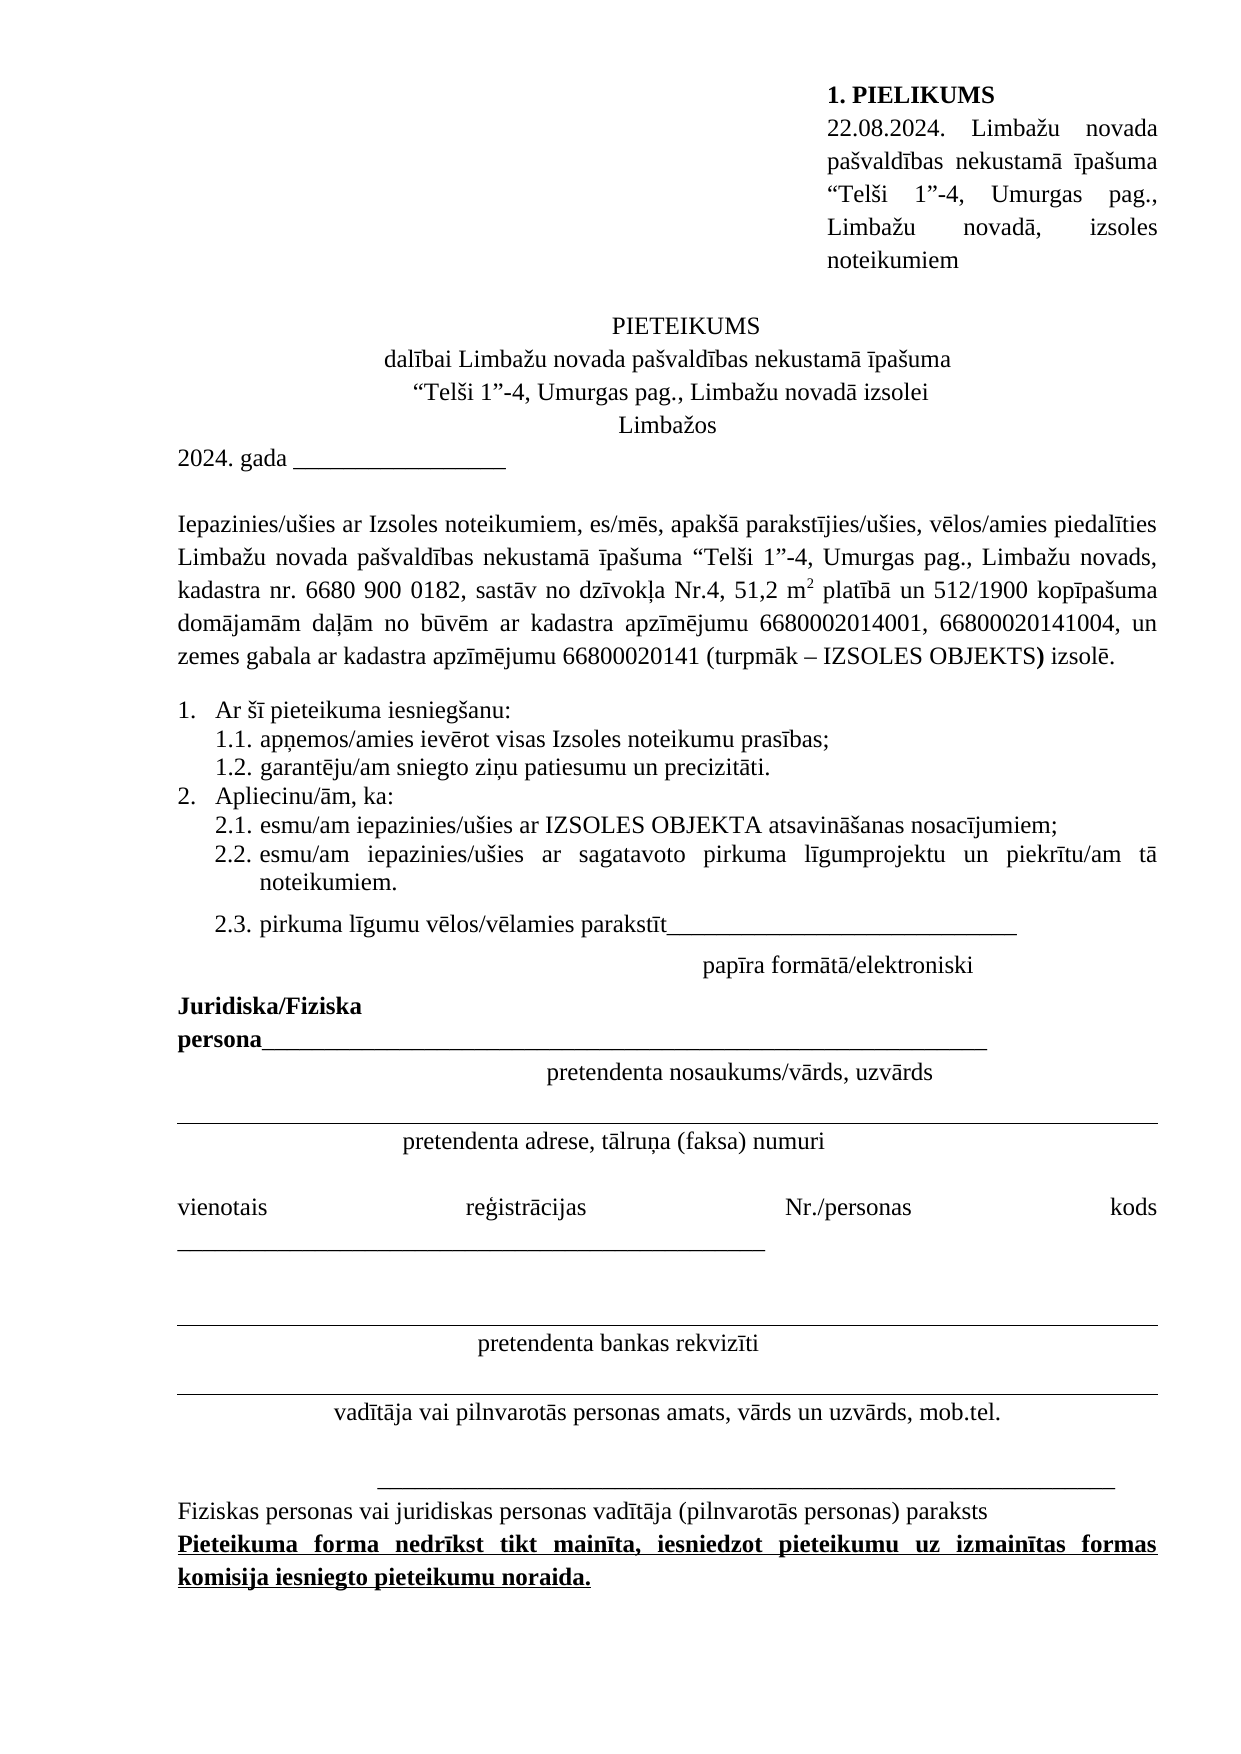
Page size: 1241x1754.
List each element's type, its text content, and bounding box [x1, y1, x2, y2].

text pretendenta bankas rekvizīti [177, 1326, 1158, 1356]
text pretendenta adrese, tālruņa (faksa) numuri [177, 1124, 1158, 1155]
text dalībai Limbažu novada pašvaldības nekustamā īpašuma [177, 344, 1158, 373]
text Limbažos [177, 410, 1158, 439]
text 2024. gada _________________ [177, 443, 1158, 472]
text Iepazinies/ušies ar Izsoles noteikumiem, es/mēs, apakšā parakstījies/ušies, vēlos/amies piedalīties Limbažu novada pašvaldības nekustamā īpašuma “Telši 1”-4, Umurgas pag., Limbažu novads, kadastra nr. 6680 900 0182, sastāv no dzīvokļa Nr.4, 51,2 m2 platībā un 512/1900 kopīpašuma domājamām daļām no būvēm ar kadastra apzīmējumu 6680002014001, 66800020141004, un zemes gabala ar kadastra apzīmējumu 66800020141 (turpmāk – IZSOLES OBJEKTS) izsolē. [177, 509, 1158, 670]
text Pieteikuma forma nedrīkst tikt mainīta, iesniedzot pieteikumu uz izmainītas formas komisija iesniegto pieteikumu noraida. [177, 1555, 1158, 1591]
list pirkuma līgumu vēlos/vēlamies parakstīt____________________________ [214, 909, 1158, 937]
text 22.08.2024. Limbažu novada pašvaldības nekustamā īpašuma “Telši 1”-4, Umurgas pag., Limbažu novadā, izsoles noteikumiem [827, 113, 1158, 274]
list esmu/am iepazinies/ušies ar sagatavoto pirkuma līgumprojektu un piekrītu/am tā noteikumiem. [214, 839, 1158, 896]
list esmu/am iepazinies/ušies ar IZSOLES OBJEKTA atsavināšanas nosacījumiem; [215, 810, 1158, 839]
text pieteikums [214, 311, 1158, 340]
text vadītāja vai pilnvarotās personas amats, vārds un uzvārds, mob.tel. [177, 1395, 1158, 1426]
text Juridiska/Fiziska persona__________________________________________________________ [177, 991, 1158, 1053]
list garantēju/am sniegto ziņu patiesumu un precizitāti. [215, 752, 1158, 781]
text Fiziskas personas vai juridiskas personas vadītāja (pilnvarotās personas) paraksts [177, 1496, 1158, 1525]
text pretendenta nosaukums/vārds, uzvārds [177, 1057, 1158, 1086]
list Ar šī pieteikuma iesniegšanu: [177, 695, 1158, 724]
text Pieteikuma forma nedrīkst tikt mainīta, iesniedzot pieteikumu uz izmainītas formas komisija iesniegto pieteikumu noraida. [177, 1529, 1158, 1554]
list apņemos/amies ievērot visas Izsoles noteikumu prasības; [215, 724, 1158, 752]
text ___________________________________________________________ [177, 1463, 1158, 1492]
text papīra formātā/elektroniski [702, 950, 1158, 979]
text vienotais reģistrācijas Nr./personas kods _______________________________________________ [177, 1192, 1158, 1254]
list Apliecinu/ām, ka: [177, 781, 1158, 810]
text 1. pielikums [827, 80, 1158, 108]
text “Telši 1”-4, Umurgas pag., Limbažu novadā izsolei [177, 377, 1158, 406]
